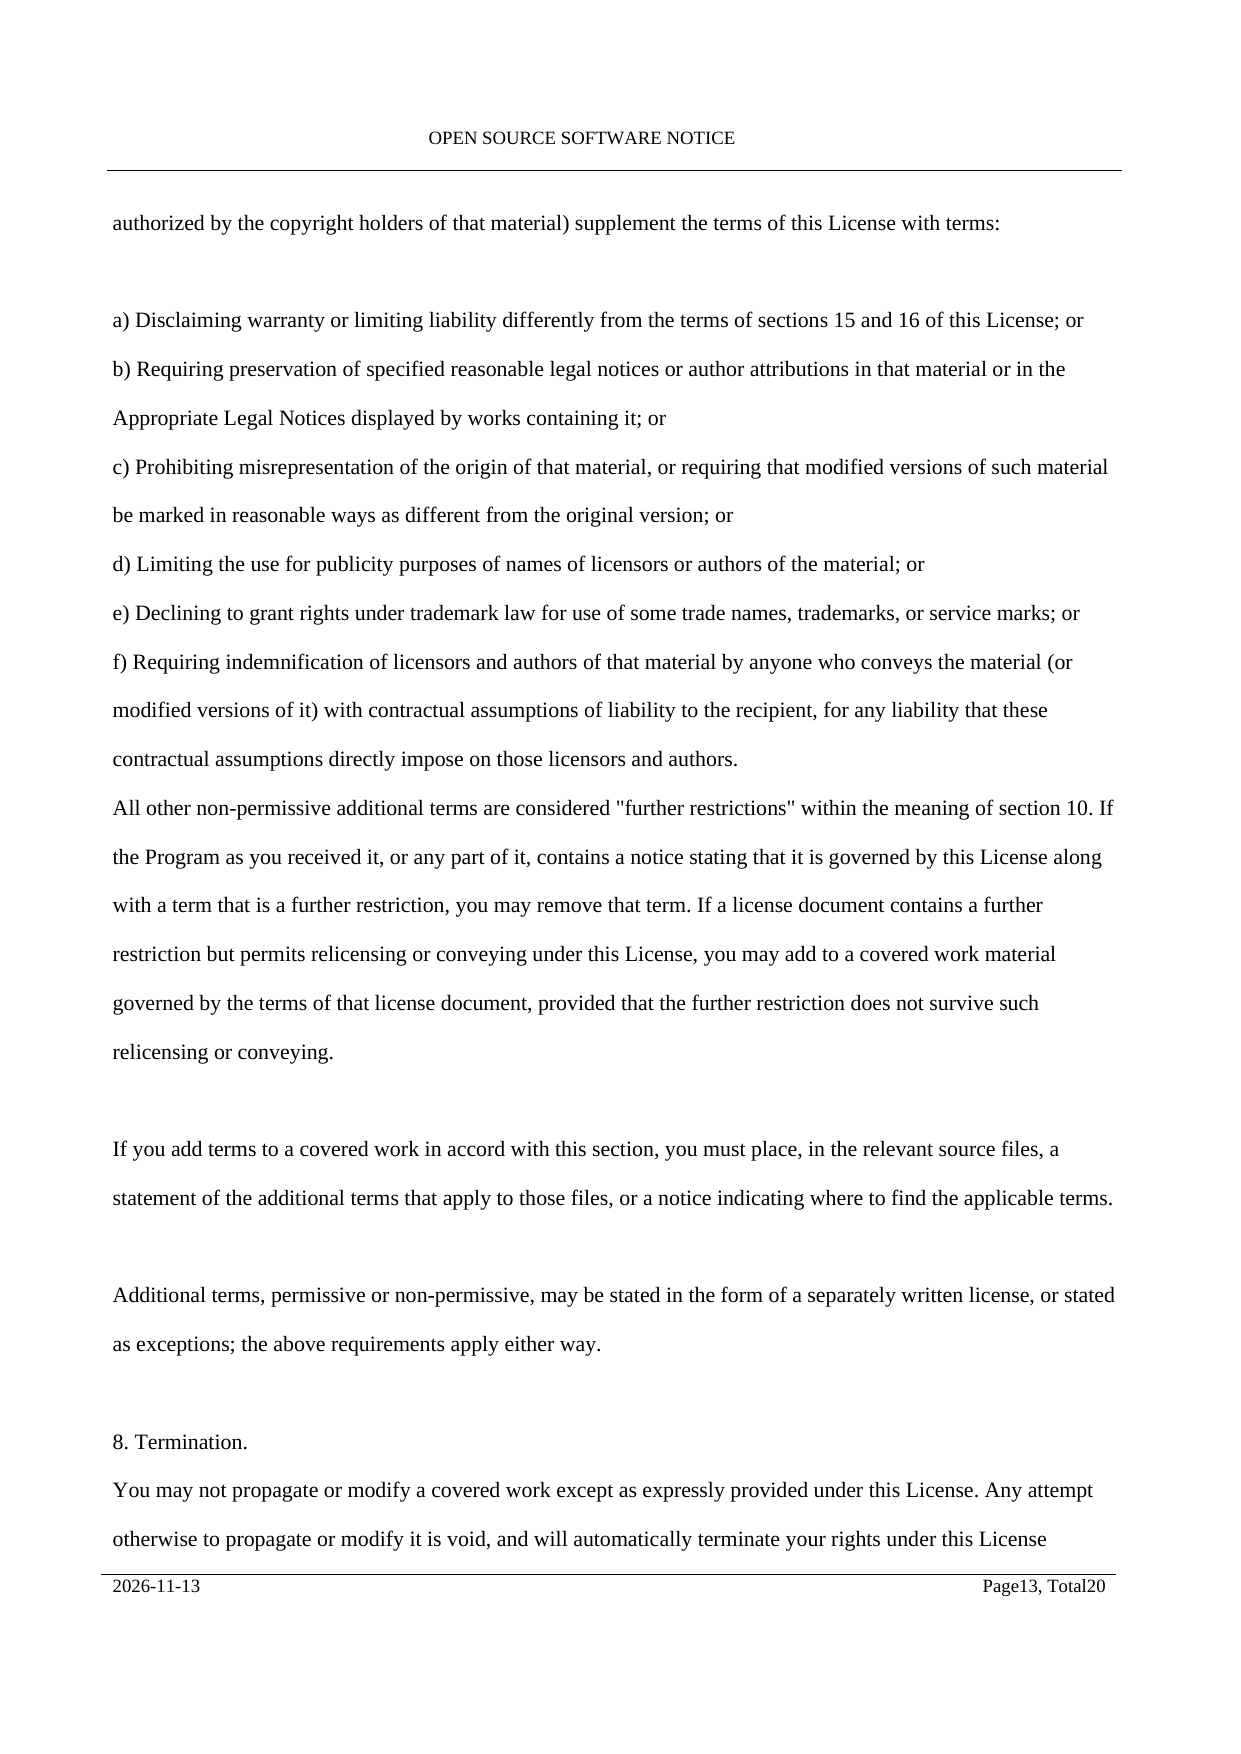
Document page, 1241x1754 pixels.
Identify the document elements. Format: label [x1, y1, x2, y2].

text [112, 206, 1128, 1555]
